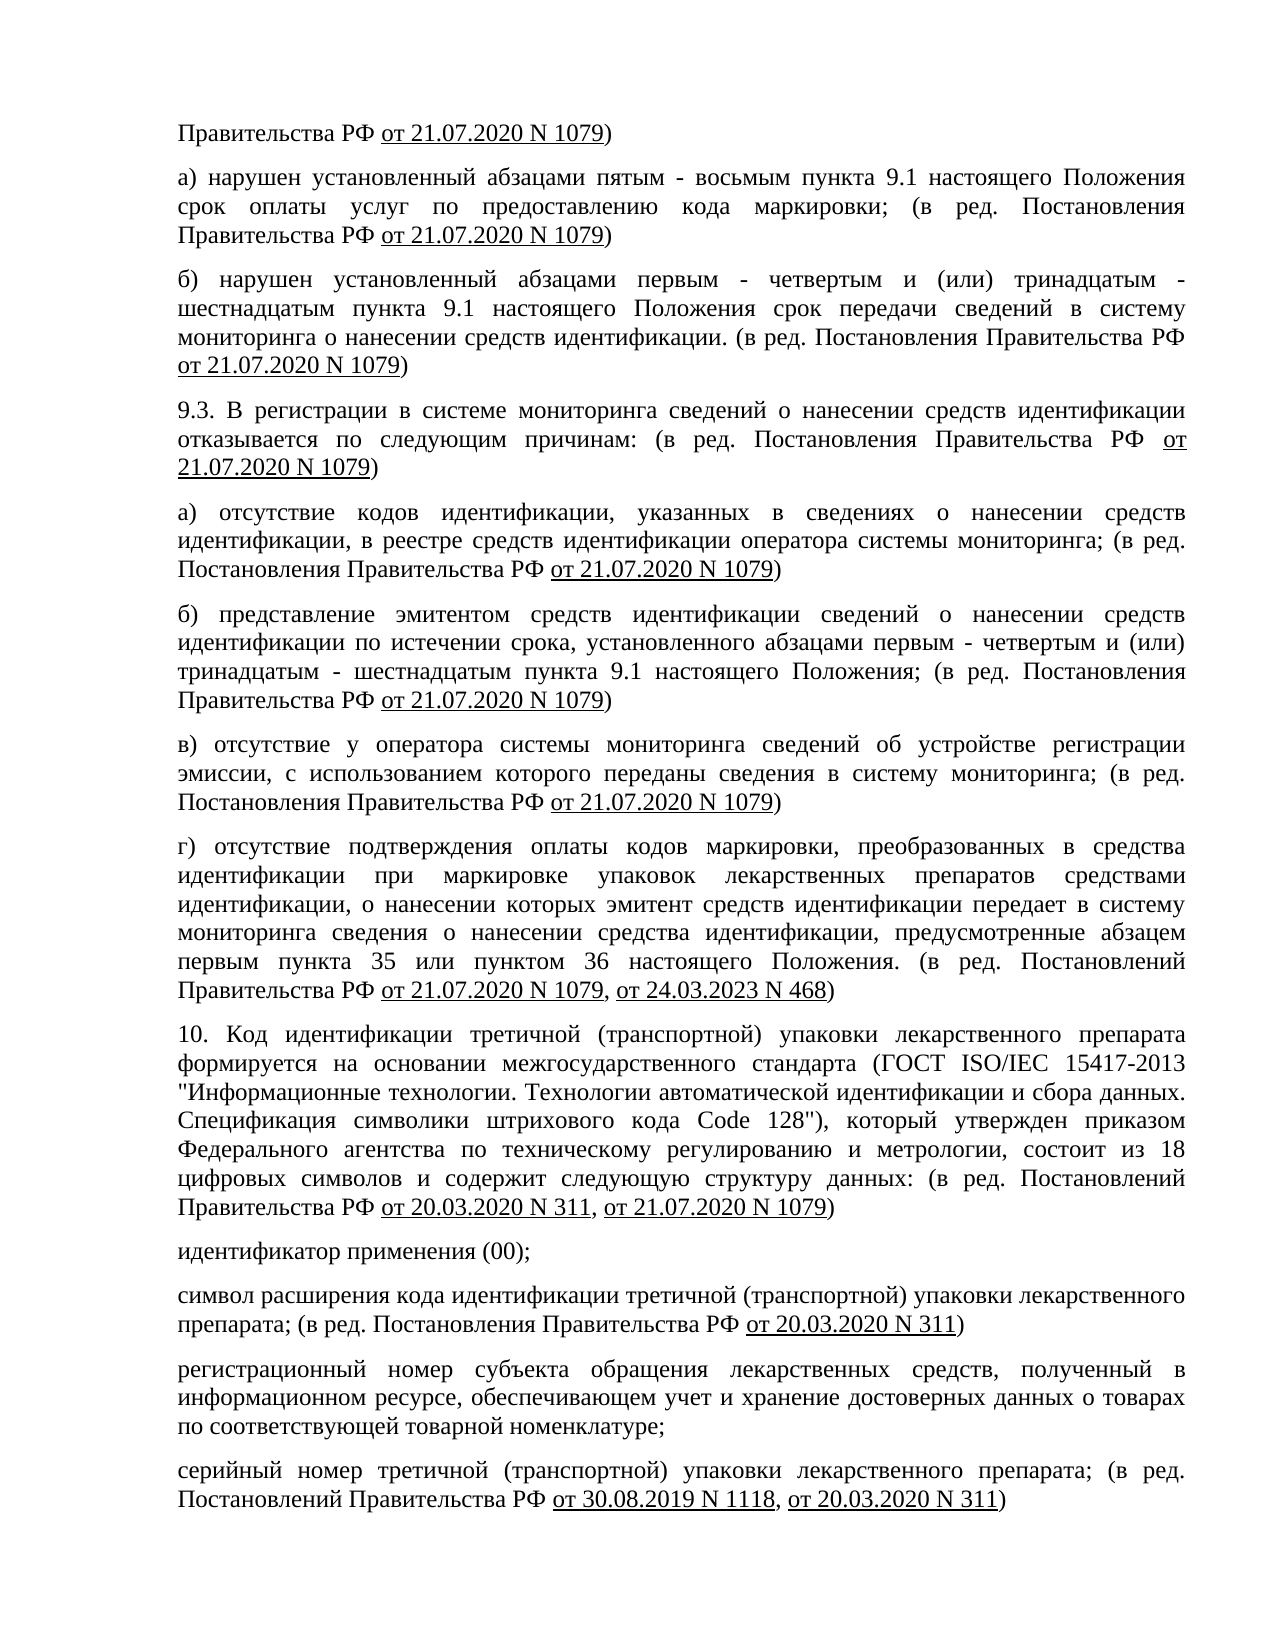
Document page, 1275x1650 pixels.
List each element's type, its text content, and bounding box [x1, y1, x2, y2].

text в) отсутствие у оператора системы мониторинга сведений об устройстве регистрации эмиссии, с использованием которого переданы сведения в систему мониторинга; (в ред. Постановления Правительства РФ от 21.07.2020 N 1079) [177, 729, 1186, 816]
text а) нарушен установленный абзацами пятым - восьмым пункта 9.1 настоящего Положения срок оплаты услуг по предоставлению кода маркировки; (в ред. Постановления Правительства РФ от 21.07.2020 N 1079) [177, 162, 1186, 249]
text серийный номер третичной (транспортной) упаковки лекарственного препарата; (в ред. Постановлений Правительства РФ от 30.08.2019 N 1118, от 20.03.2020 N 311) [177, 1456, 1186, 1513]
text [177, 118, 1186, 147]
text б) представление эмитентом средств идентификации сведений о нанесении средств идентификации по истечении срока, установленного абзацами первым - четвертым и (или) тринадцатым - шестнадцатым пункта 9.1 настоящего Положения; (в ред. Постановления Правительства РФ от 21.07.2020 N 1079) [177, 599, 1186, 714]
text б) нарушен установленный абзацами первым - четвертым и (или) тринадцатым - шестнадцатым пункта 9.1 настоящего Положения срок передачи сведений в систему мониторинга о нанесении средств идентификации. (в ред. Постановления Правительства РФ от 21.07.2020 N 1079) [177, 264, 1186, 379]
text г) отсутствие подтверждения оплаты кодов маркировки, преобразованных в средства идентификации при маркировке упаковок лекарственных препаратов средствами идентификации, о нанесении которых эмитент средств идентификации передает в систему мониторинга сведения о нанесении средства идентификации, предусмотренные абзацем первым пункта 35 или пунктом 36 настоящего Положения. (в ред. Постановлений Правительства РФ от 21.07.2020 N 1079, от 24.03.2023 N 468) [177, 831, 1186, 1004]
text а) отсутствие кодов идентификации, указанных в сведениях о нанесении средств идентификации, в реестре средств идентификации оператора системы мониторинга; (в ред. Постановления Правительства РФ от 21.07.2020 N 1079) [177, 497, 1186, 583]
text идентификатор применения (00); [177, 1236, 1186, 1265]
text 9.3. В регистрации в системе мониторинга сведений о нанесении средств идентификации отказывается по следующим причинам: (в ред. Постановления Правительства РФ от 21.07.2020 N 1079) [177, 395, 1186, 481]
text регистрационный номер субъекта обращения лекарственных средств, полученный в информационном ресурсе, обеспечивающем учет и хранение достоверных данных о товарах по соответствующей товарной номенклатуре; [177, 1354, 1186, 1440]
text символ расширения кода идентификации третичной (транспортной) упаковки лекарственного препарата; (в ред. Постановления Правительства РФ от 20.03.2020 N 311) [177, 1281, 1186, 1338]
text 10. Код идентификации третичной (транспортной) упаковки лекарственного препарата формируется на основании межгосударственного стандарта (ГОСТ ISO/IEC 15417-2013 "Информационные технологии. Технологии автоматической идентификации и сбора данных. Спецификация символики штрихового кода Code 128"), который утвержден приказом Федерального агентства по техническому регулированию и метрологии, состоит из 18 цифровых символов и содержит следующую структуру данных: (в ред. Постановлений Правительства РФ от 20.03.2020 N 311, от 21.07.2020 N 1079) [177, 1019, 1186, 1221]
